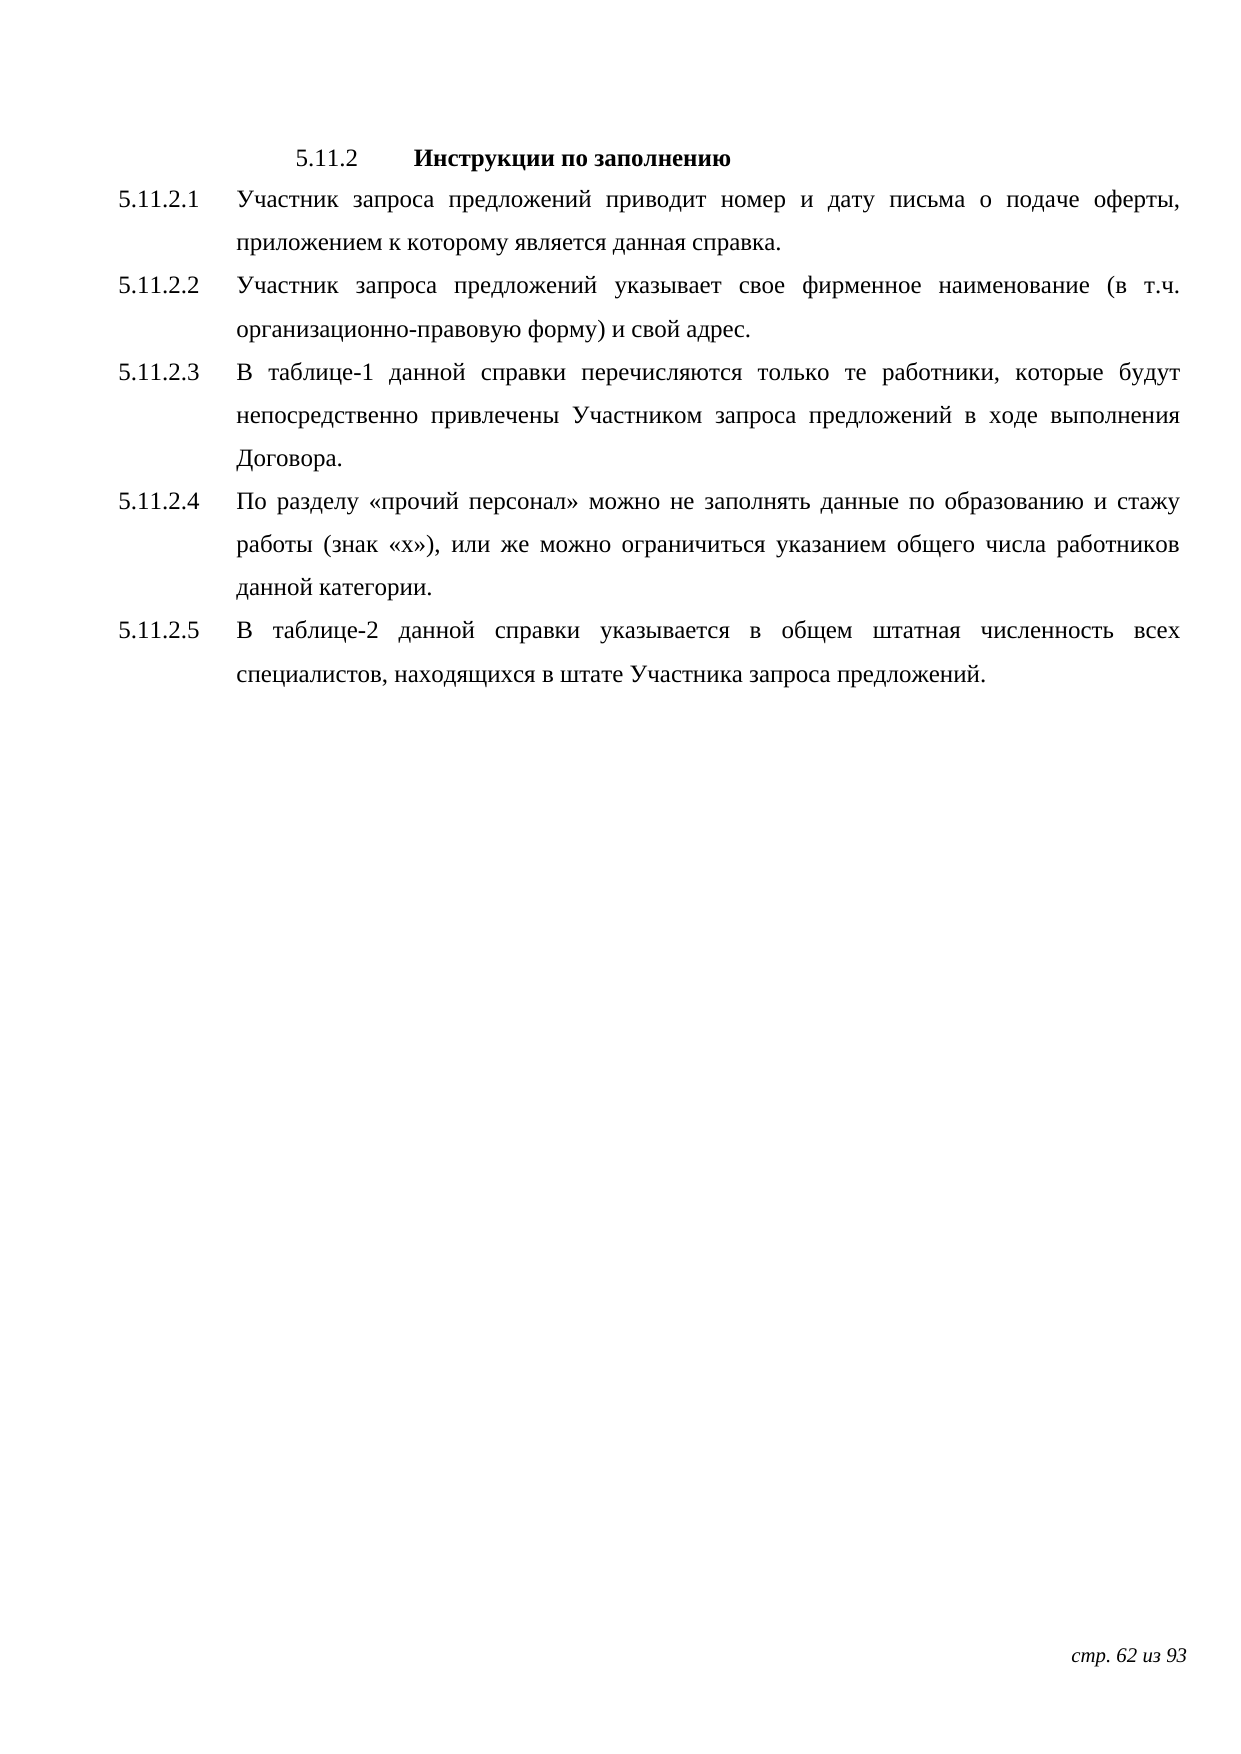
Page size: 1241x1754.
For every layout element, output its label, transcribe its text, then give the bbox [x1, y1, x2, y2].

text По разделу «прочий персонал» можно не заполнять данные по образованию и стажу работы (знак «х»), или же можно ограничиться указанием общего числа работников данной категории. [118, 486, 1181, 601]
text Инструкции по заполнению [236, 143, 1181, 172]
text Участник запроса предложений приводит номер и дату письма о подаче оферты, приложением к которому является данная справка. [118, 184, 1181, 256]
text В таблице-1 данной справки перечисляются только те работники, которые будут непосредственно привлечены Участником запроса предложений в ходе выполнения Договора. [118, 357, 1181, 472]
text В таблице-2 данной справки указывается в общем штатная численность всех специалистов, находящихся в штате Участника запроса предложений. [118, 616, 1181, 687]
text Участник запроса предложений указывает свое фирменное наименование (в т.ч. организационно-правовую форму) и свой адрес. [118, 271, 1181, 342]
